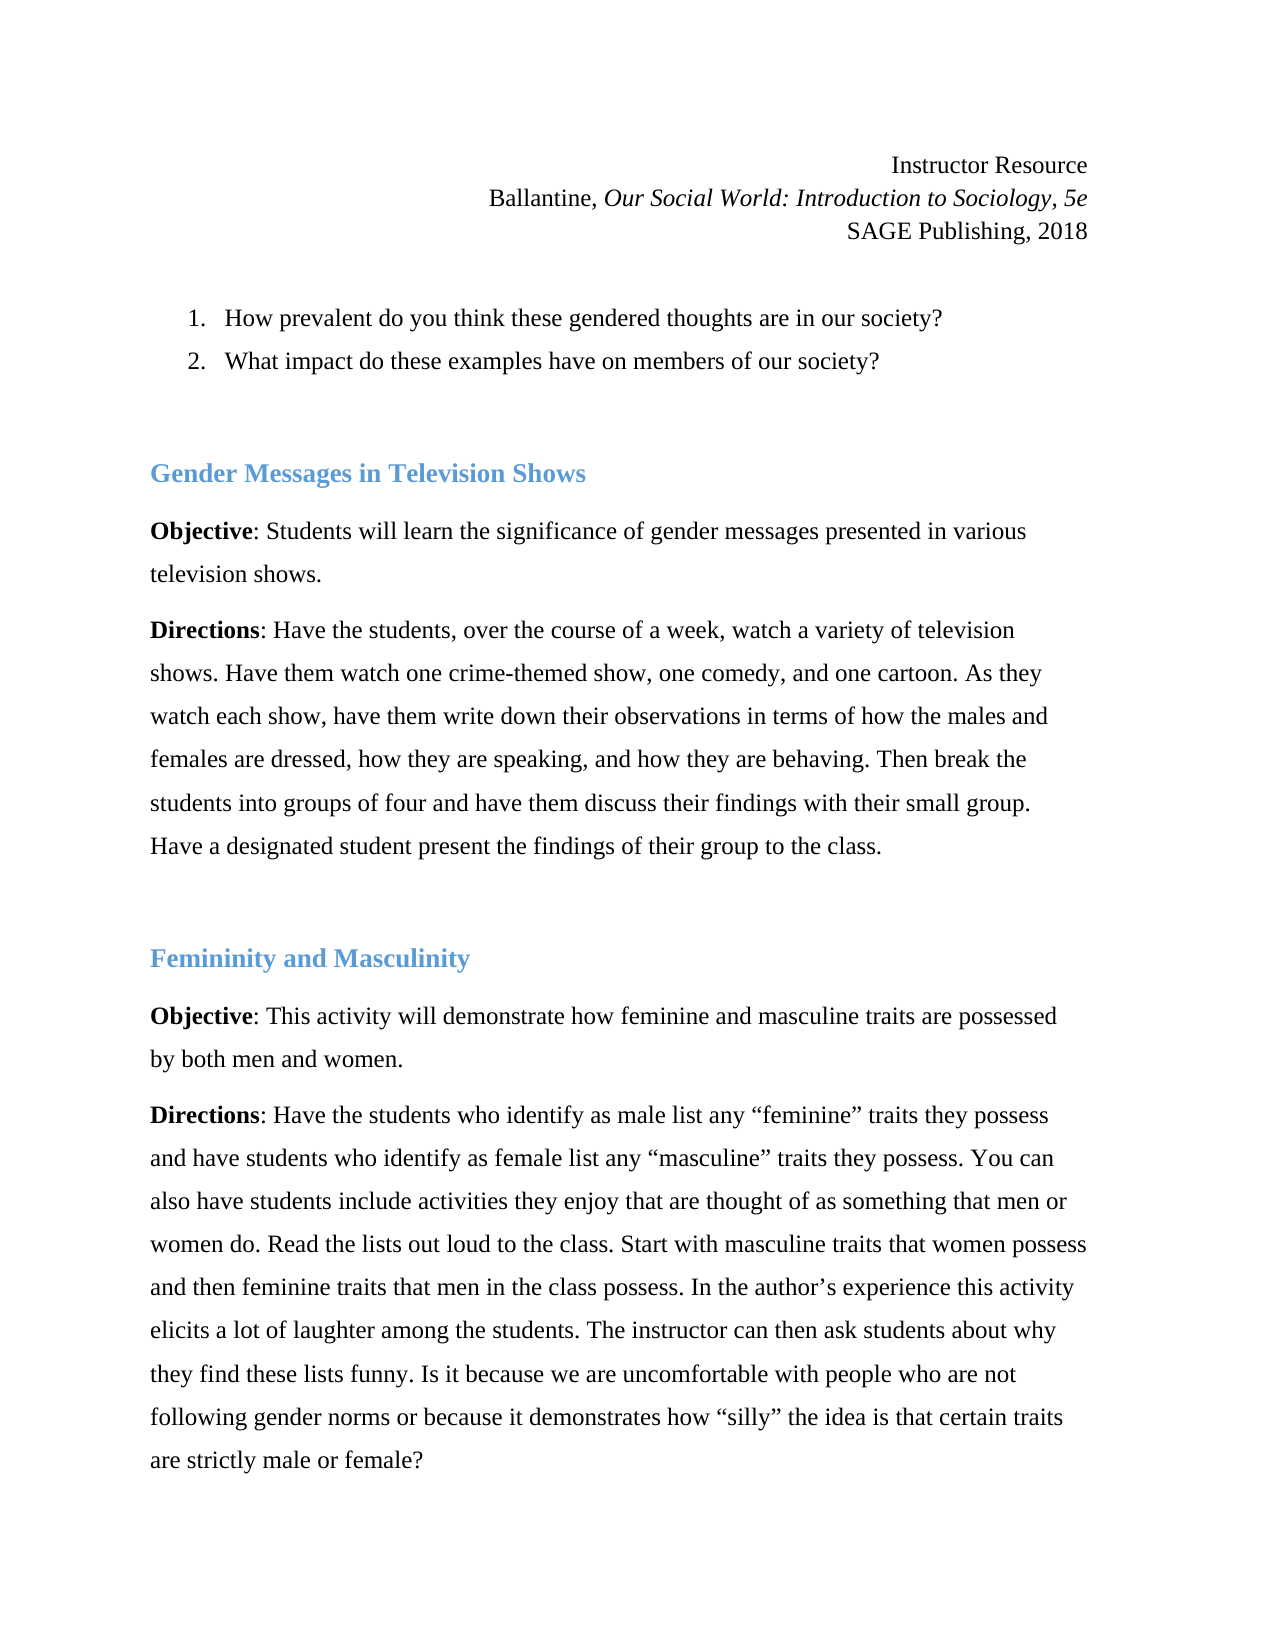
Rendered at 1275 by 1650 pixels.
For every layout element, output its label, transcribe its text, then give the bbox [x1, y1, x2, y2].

subtitle Gender Messages in Television Shows [150, 457, 1087, 488]
list How prevalent do you think these gendered thoughts are in our society? [187, 303, 1087, 332]
text Objective: This activity will demonstrate how feminine and masculine traits are possessed by both men and women. [150, 1001, 1087, 1073]
text Directions: Have the students, over the course of a week, watch a variety of television shows. Have them watch one crime-themed show, one comedy, and one cartoon. As they watch each show, have them write down their observations in terms of how the males and females are dressed, how they are speaking, and how they are behaving. Then break the students into groups of four and have them discuss their findings with their small group. Have a designated student present the findings of their group to the class. [150, 615, 1087, 859]
text Directions: Have the students who identify as male list any “feminine” traits they possess and have students who identify as female list any “masculine” traits they possess. You can also have students include activities they enjoy that are thought of as something that men or women do. Read the lists out loud to the class. Start with masculine traits that women possess and then feminine traits that men in the class possess. In the author’s experience this activity elicits a lot of laughter among the students. The instructor can then ask students about why they find these lists funny. Is it because we are uncomfortable with people who are not following gender norms or because it demonstrates how “silly” the idea is that certain traits are strictly male or female? [150, 1100, 1087, 1474]
subtitle Femininity and Masculinity [150, 942, 1087, 973]
text Objective: Students will learn the significance of gender messages presented in various television shows. [150, 516, 1087, 588]
list What impact do these examples have on members of our society? [187, 346, 1087, 375]
